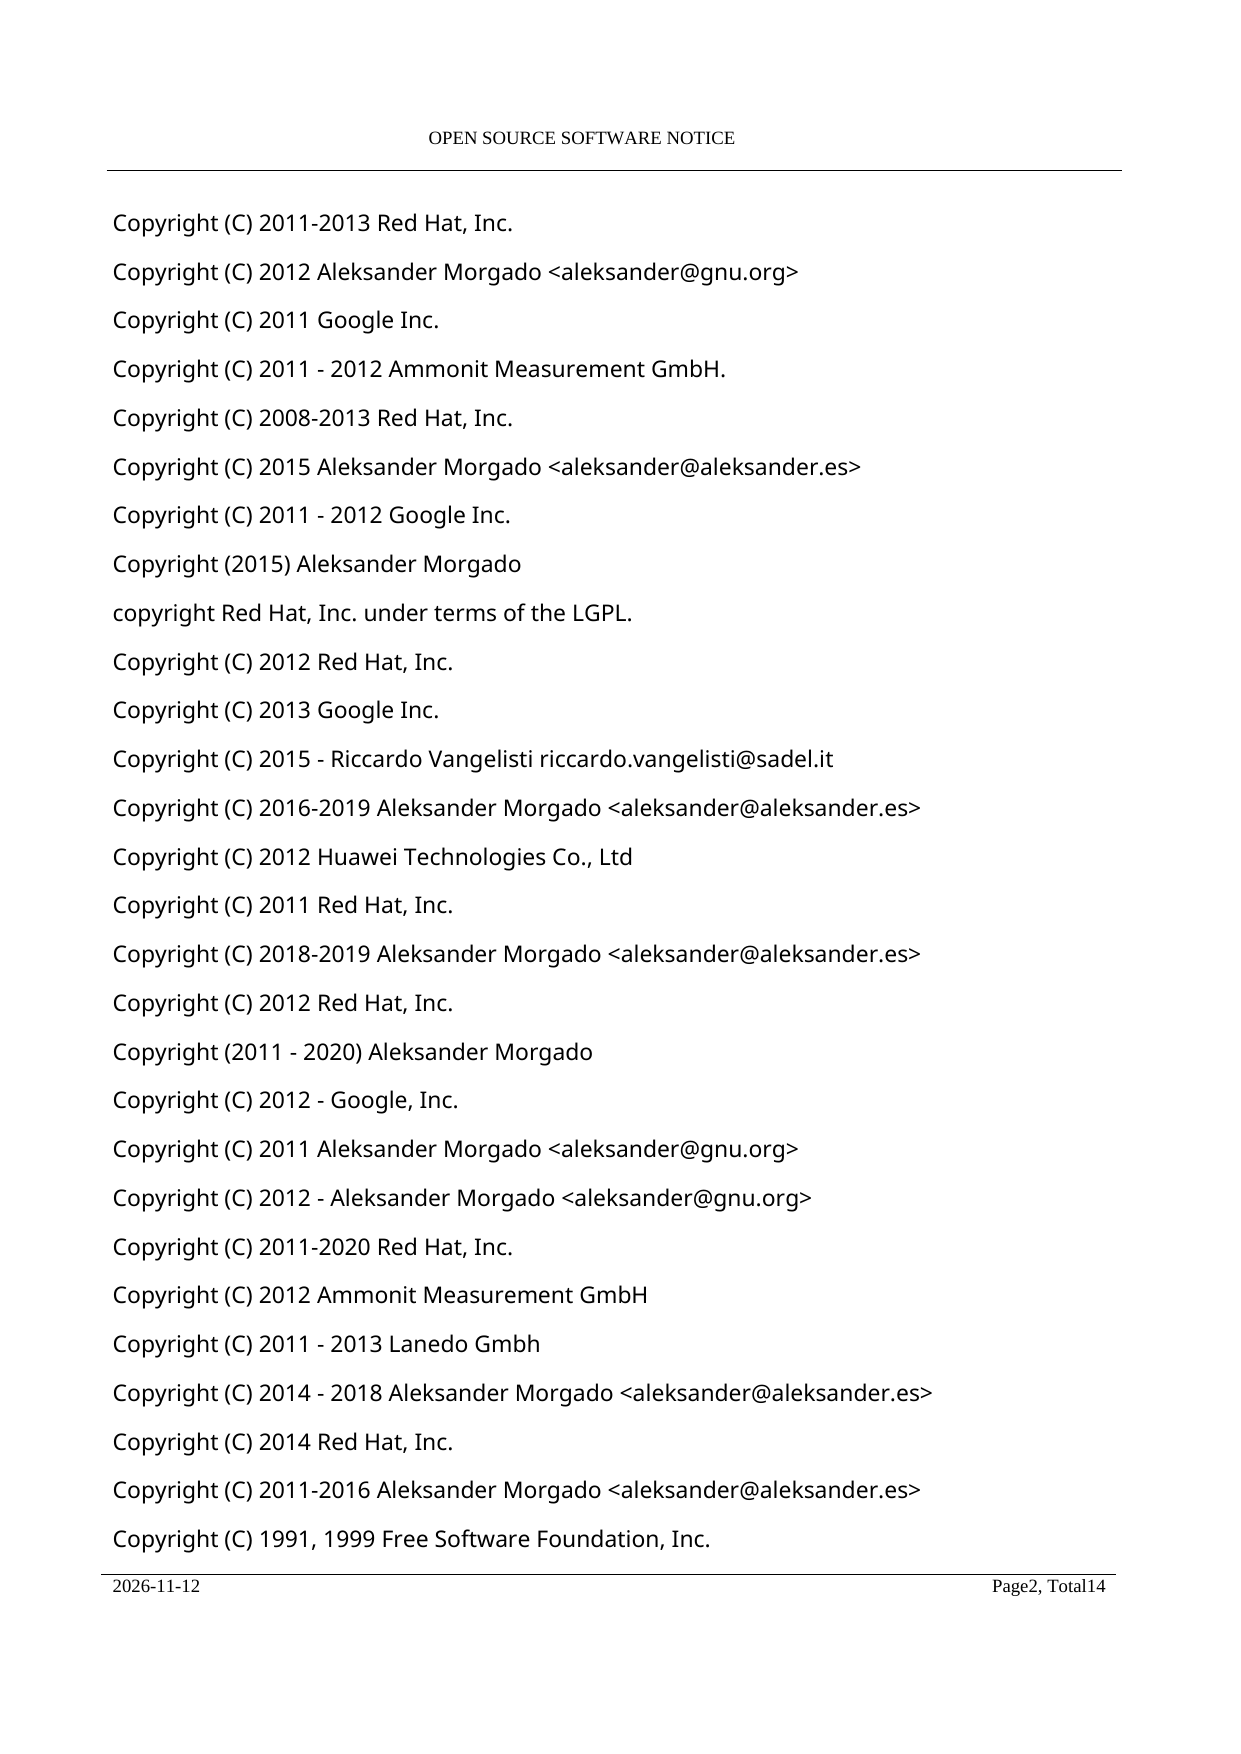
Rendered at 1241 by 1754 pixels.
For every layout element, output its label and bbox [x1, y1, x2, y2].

text [112, 206, 1128, 1555]
